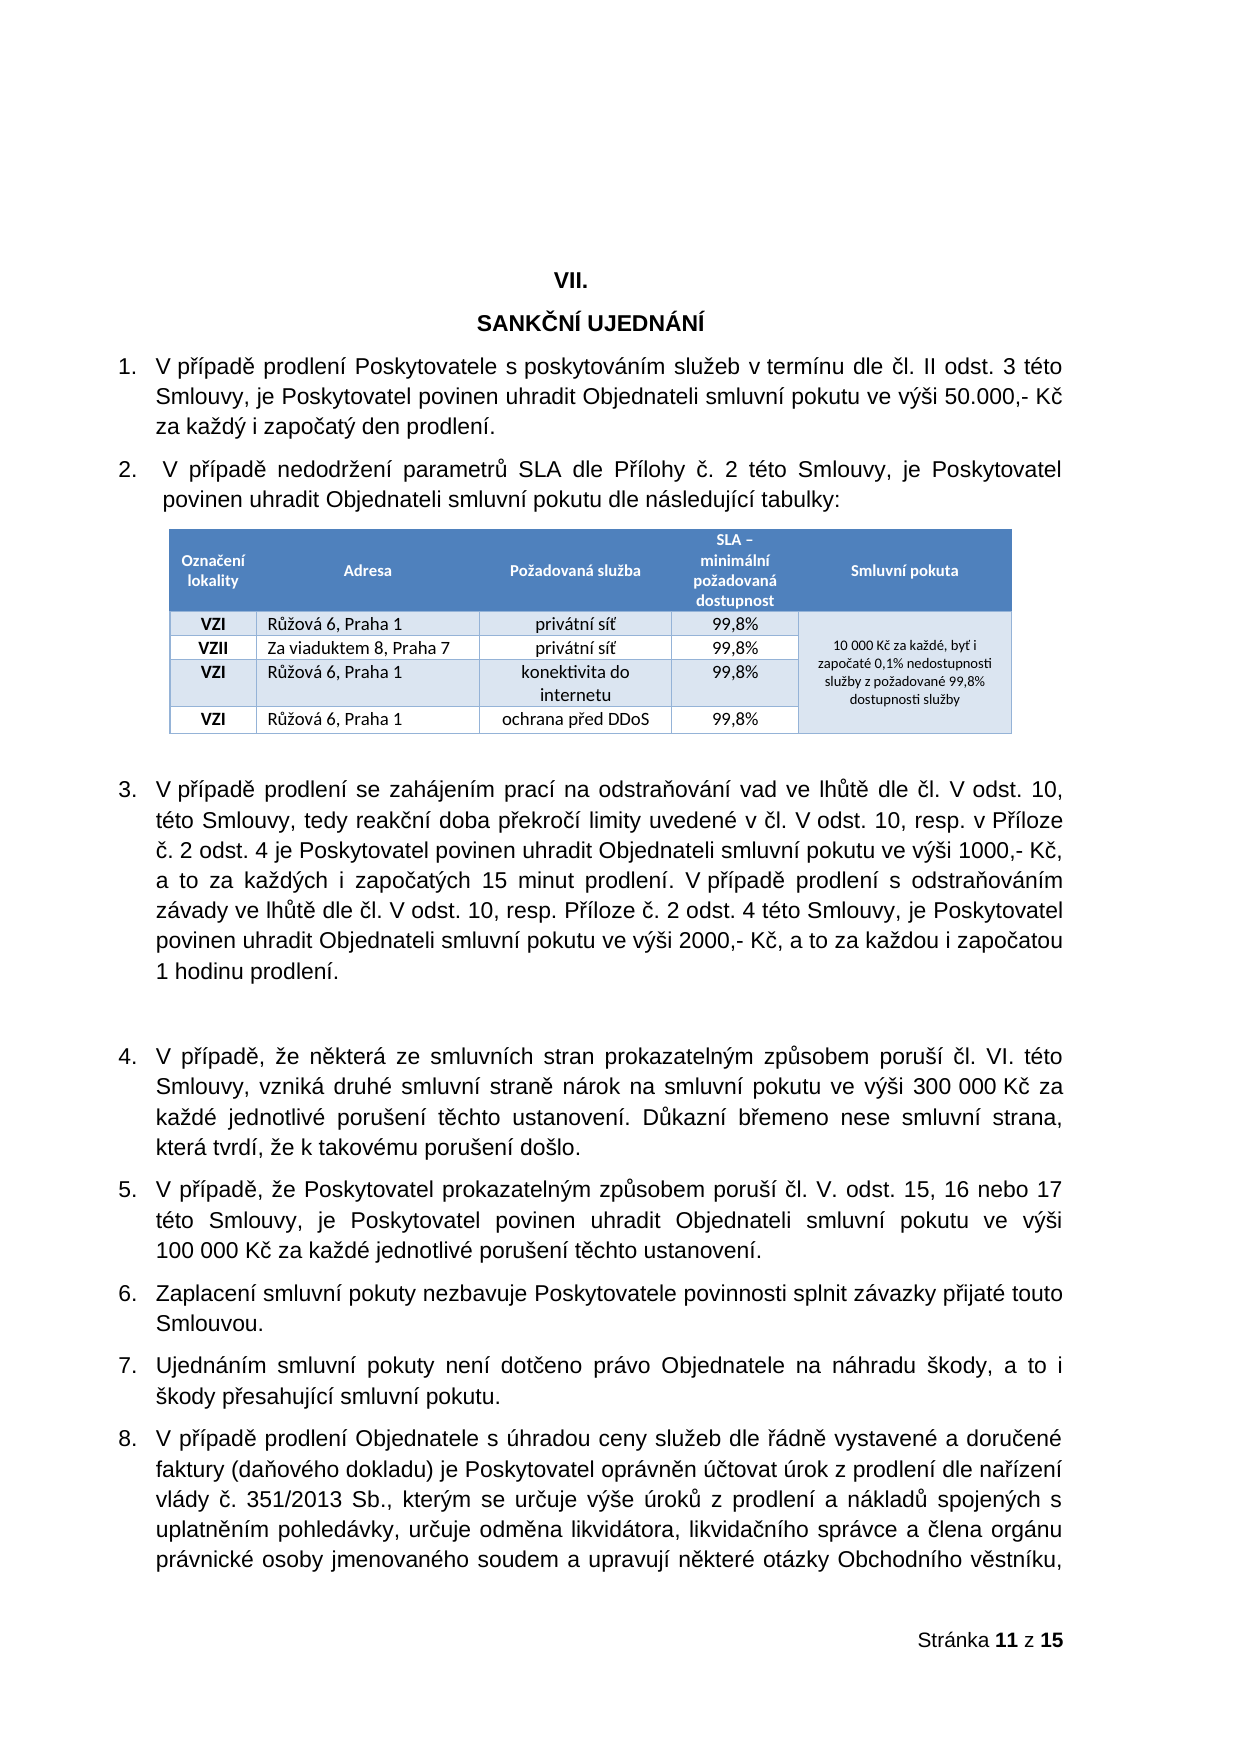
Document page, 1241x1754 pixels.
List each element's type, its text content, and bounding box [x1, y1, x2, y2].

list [118, 1425, 1063, 1572]
table_header Označení lokality [171, 530, 256, 611]
text VII. [118, 267, 1063, 293]
table_cell VZI [171, 707, 256, 733]
table_cell Růžová 6, Praha 1 [257, 707, 479, 733]
table_cell konektivita do internetu [480, 660, 671, 706]
table_cell Růžová 6, Praha 1 [257, 612, 479, 635]
table_cell Za viaduktem 8, Praha 7 [257, 636, 479, 659]
table_cell privátní síť [480, 636, 671, 659]
table_cell 99,8% [672, 636, 798, 659]
text SANKČNÍ UJEDNÁNÍ [118, 310, 1063, 336]
list V případě, že Poskytovatel prokazatelným způsobem poruší čl. V. odst. 15, 16 nebo 17 této Smlouvy, je Poskytovatel povinen uhradit Objednateli smluvní pokutu ve výši 100 000 Kč za každé jednotlivé porušení těchto ustanovení. [118, 1176, 1063, 1263]
table_cell 99,8% [672, 707, 798, 733]
list Ujednáním smluvní pokuty není dotčeno právo Objednatele na náhradu škody, a to i škody přesahující smluvní pokutu. [118, 1352, 1063, 1409]
table_cell privátní síť [480, 612, 671, 635]
table_header Adresa [257, 530, 479, 611]
table_cell VZI [171, 612, 256, 635]
list V případě nedodržení parametrů SLA dle Přílohy č. 2 této Smlouvy, je Poskytovatel povinen uhradit Objednateli smluvní pokutu dle následující tabulky: [118, 456, 1063, 512]
table_cell 10 000 Kč za každé, byť i započaté 0,1% nedostupnosti služby z požadované 99,8% dostupnosti služby [799, 612, 1011, 733]
list V případě prodlení Poskytovatele s poskytováním služeb v termínu dle čl. II odst. 3 této Smlouvy, je Poskytovatel povinen uhradit Objednateli smluvní pokutu ve výši 50.000,- Kč za každý i započatý den prodlení. [118, 353, 1063, 439]
table_cell VZI [171, 660, 256, 706]
table_cell 99,8% [672, 660, 798, 706]
list V případě prodlení se zahájením prací na odstraňování vad ve lhůtě dle čl. V odst. 10, této Smlouvy, tedy reakční doba překročí limity uvedené v čl. V odst. 10, resp. v Příloze č. 2 odst. 4 je Poskytovatel povinen uhradit Objednateli smluvní pokutu ve výši 1000,- Kč, a to za každých i započatých 15 minut prodlení. V případě prodlení s odstraňováním závady ve lhůtě dle čl. V odst. 10, resp. Příloze č. 2 odst. 4 této Smlouvy, je Poskytovatel povinen uhradit Objednateli smluvní pokutu ve výši 2000,- Kč, a to za každou i započatou 1 hodinu prodlení. [118, 776, 1063, 984]
table_header Smluvní pokuta [799, 530, 1011, 611]
table_cell 99,8% [672, 612, 798, 635]
table_cell ochrana před DDoS [480, 707, 671, 733]
list Zaplacení smluvní pokuty nezbavuje Poskytovatele povinnosti splnit závazky přijaté touto Smlouvou. [118, 1279, 1063, 1336]
list V případě, že některá ze smluvních stran prokazatelným způsobem poruší čl. VI. této Smlouvy, vzniká druhé smluvní straně nárok na smluvní pokutu ve výši 300 000 Kč za každé jednotlivé porušení těchto ustanovení. Důkazní břemeno nese smluvní strana, která tvrdí, že k takovému porušení došlo. [118, 1043, 1063, 1160]
table_header SLA – minimální požadovaná dostupnost [672, 530, 798, 611]
table_cell VZII [171, 636, 256, 659]
table_cell Růžová 6, Praha 1 [257, 660, 479, 706]
table_header Požadovaná služba [480, 530, 671, 611]
